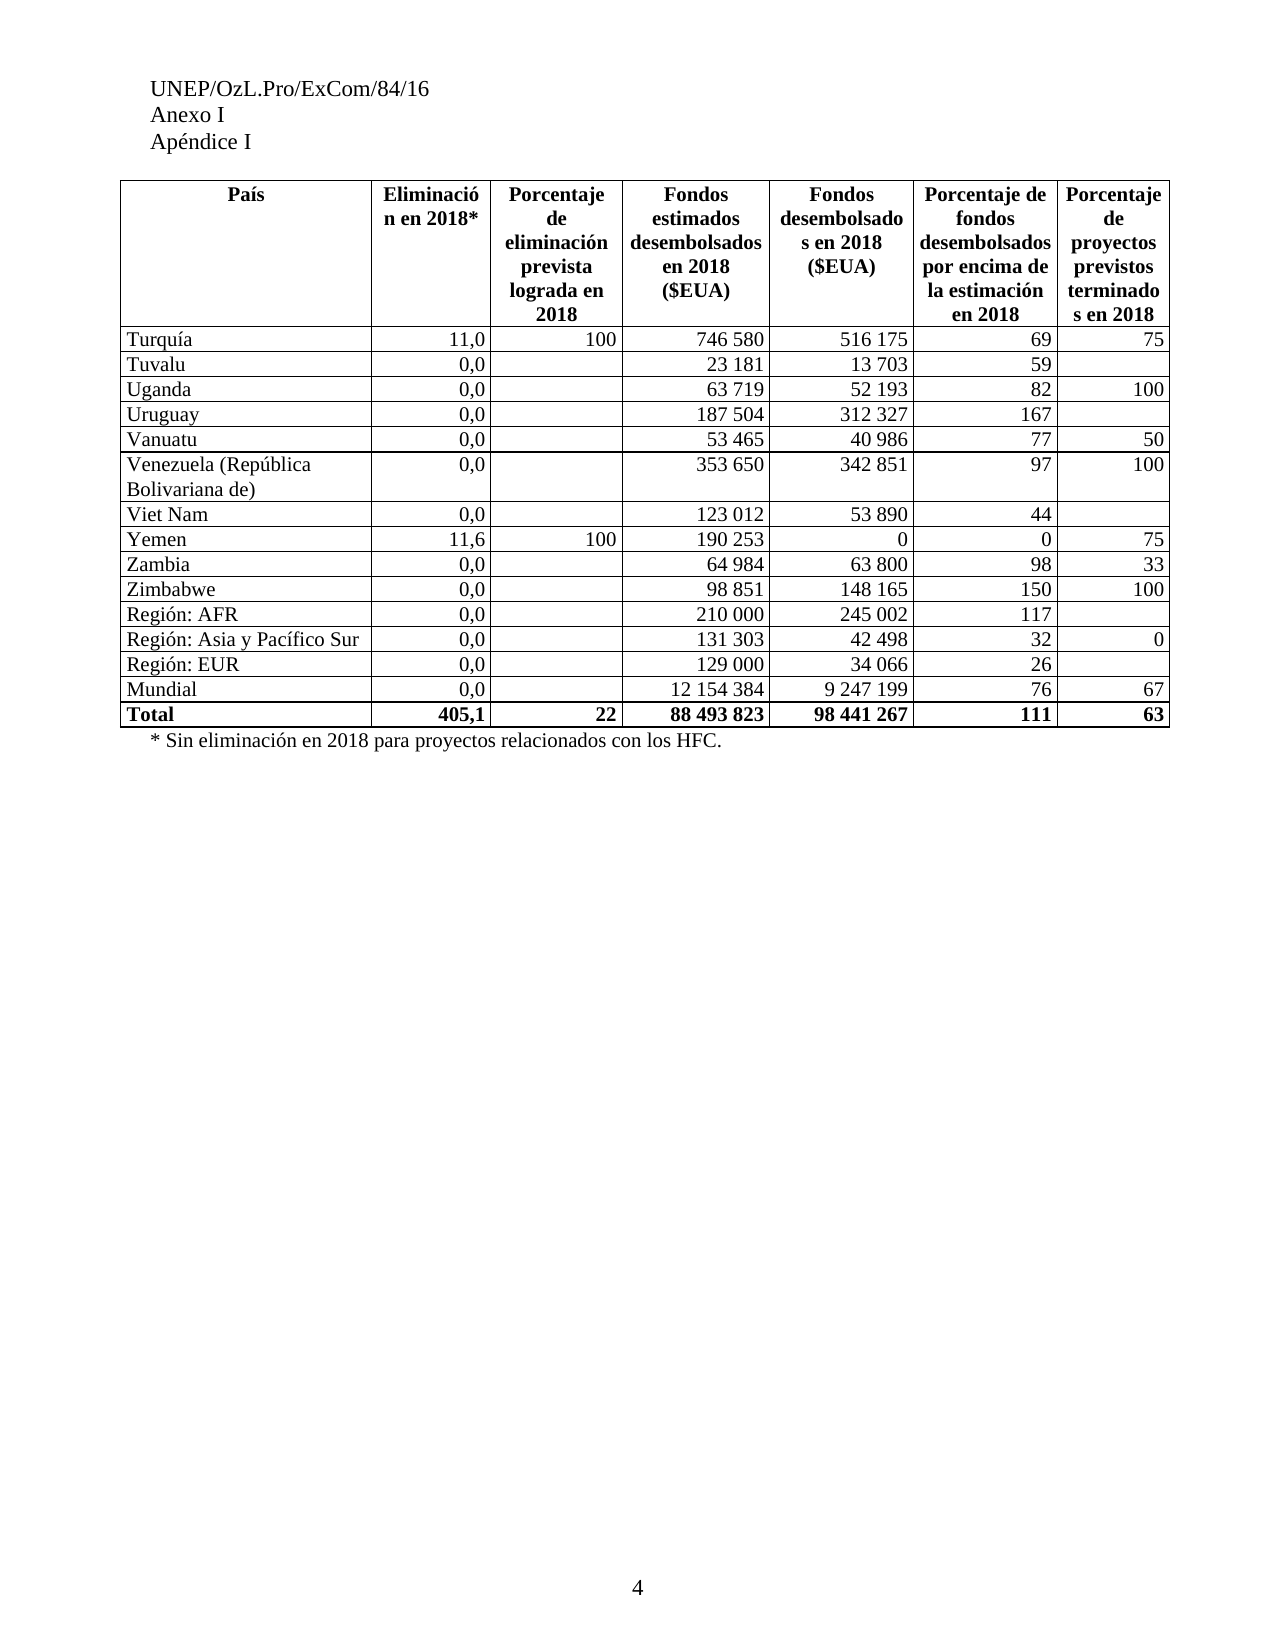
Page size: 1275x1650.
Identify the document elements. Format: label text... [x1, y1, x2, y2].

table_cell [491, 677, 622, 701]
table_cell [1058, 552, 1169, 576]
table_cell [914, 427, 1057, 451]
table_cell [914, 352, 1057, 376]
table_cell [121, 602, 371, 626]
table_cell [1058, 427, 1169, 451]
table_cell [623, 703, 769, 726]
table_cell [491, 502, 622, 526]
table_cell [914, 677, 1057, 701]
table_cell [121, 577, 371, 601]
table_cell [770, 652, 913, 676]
table_header Porcentaje de fondos desembolsados por encima de la estimación en 2018 [914, 181, 1057, 326]
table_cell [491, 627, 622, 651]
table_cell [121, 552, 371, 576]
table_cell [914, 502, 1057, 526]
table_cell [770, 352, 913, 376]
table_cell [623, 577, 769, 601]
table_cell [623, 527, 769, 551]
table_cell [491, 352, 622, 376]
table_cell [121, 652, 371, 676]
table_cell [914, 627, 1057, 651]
table_header País [121, 181, 371, 326]
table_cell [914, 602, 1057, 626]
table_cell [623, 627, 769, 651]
table_header Eliminación en 2018* [372, 181, 490, 326]
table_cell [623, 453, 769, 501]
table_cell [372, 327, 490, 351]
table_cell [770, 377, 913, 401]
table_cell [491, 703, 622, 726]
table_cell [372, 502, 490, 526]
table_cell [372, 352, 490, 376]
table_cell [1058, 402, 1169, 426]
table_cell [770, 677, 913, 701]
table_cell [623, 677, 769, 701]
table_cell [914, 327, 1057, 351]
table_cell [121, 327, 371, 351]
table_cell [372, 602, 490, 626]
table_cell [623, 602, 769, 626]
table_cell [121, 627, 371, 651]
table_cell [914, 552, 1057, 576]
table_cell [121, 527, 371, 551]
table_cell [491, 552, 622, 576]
table_header Porcentaje de proyectos previstos terminados en 2018 [1058, 181, 1169, 326]
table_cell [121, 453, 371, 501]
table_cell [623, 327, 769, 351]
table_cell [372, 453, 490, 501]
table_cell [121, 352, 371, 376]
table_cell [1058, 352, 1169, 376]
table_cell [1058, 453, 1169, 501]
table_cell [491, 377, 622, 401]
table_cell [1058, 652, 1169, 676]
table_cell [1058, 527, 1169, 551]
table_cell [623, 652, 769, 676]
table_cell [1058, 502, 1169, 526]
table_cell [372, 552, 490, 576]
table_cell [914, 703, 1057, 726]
table_header Porcentaje de eliminación prevista lograda en 2018 [491, 181, 622, 326]
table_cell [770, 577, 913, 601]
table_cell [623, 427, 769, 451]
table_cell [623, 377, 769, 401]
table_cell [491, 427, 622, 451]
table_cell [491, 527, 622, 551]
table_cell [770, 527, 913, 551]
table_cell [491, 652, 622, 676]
table_header Fondos estimados desembolsados en 2018 ($EUA) [623, 181, 769, 326]
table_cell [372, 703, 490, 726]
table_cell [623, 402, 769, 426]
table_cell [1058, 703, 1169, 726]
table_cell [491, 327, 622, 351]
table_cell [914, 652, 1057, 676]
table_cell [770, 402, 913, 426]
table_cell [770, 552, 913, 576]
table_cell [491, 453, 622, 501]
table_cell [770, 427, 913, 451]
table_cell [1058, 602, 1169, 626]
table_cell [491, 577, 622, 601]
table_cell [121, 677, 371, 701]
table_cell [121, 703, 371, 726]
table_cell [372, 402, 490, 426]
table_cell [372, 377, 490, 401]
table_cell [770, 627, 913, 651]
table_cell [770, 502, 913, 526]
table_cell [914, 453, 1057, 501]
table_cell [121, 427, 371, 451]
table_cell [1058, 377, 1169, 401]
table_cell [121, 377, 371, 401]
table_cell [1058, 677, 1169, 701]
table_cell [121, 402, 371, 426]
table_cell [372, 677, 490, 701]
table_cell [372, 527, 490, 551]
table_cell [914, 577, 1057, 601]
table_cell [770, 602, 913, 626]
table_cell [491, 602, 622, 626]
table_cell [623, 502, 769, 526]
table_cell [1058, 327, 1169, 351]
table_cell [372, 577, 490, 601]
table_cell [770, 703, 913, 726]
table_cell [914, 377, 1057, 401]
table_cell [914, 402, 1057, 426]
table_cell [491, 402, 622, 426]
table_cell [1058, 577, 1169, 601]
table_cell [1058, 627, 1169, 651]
table_header Fondos desembolsados en 2018 ($EUA) [770, 181, 913, 326]
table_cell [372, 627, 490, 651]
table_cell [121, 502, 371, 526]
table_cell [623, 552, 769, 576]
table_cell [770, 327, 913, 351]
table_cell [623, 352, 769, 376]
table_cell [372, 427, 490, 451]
title * Sin eliminación en 2018 para proyectos relacionados con los HFC. [150, 728, 1125, 752]
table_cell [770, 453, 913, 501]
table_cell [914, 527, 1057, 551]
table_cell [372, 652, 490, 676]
